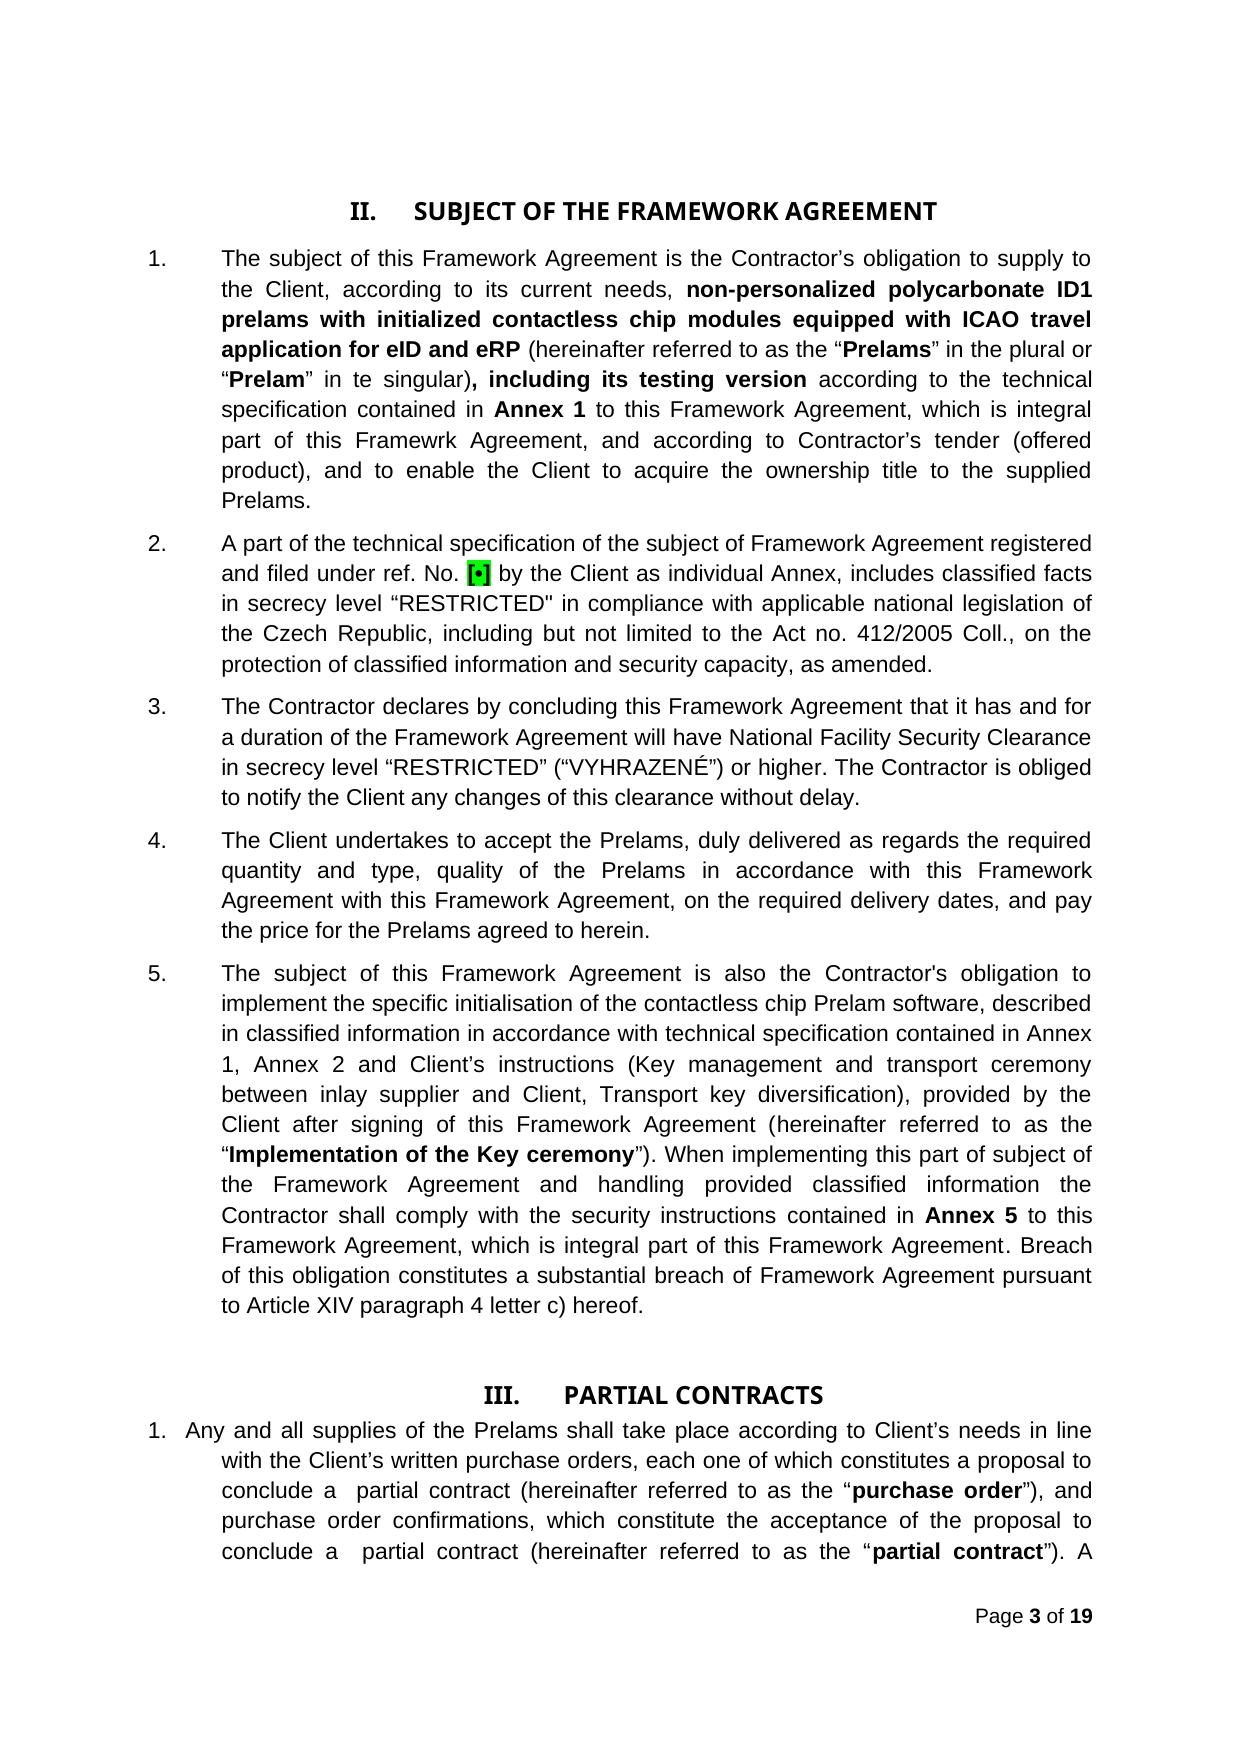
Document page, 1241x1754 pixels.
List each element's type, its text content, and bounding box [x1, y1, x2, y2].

list The subject of this Framework Agreement is the Contractor’s obligation to supply to the Client, according to its current needs, non-personalized polycarbonate ID1 prelams with initialized contactless chip modules equipped with ICAO travel application for eID and eRP (hereinafter referred to as the “Prelams” in the plural or “Prelam” in te singular), including its testing version according to the technical specification contained in Annex 1 to this Framework Agreement, which is integral part of this Framewrk Agreement, and according to Contractor’s tender (offered product), and to enable the Client to acquire the ownership title to the supplied Prelams. [148, 245, 1093, 513]
list A part of the technical specification of the subject of Framework Agreement registered and filed under ref. No. [•] by the Client as individual Annex, includes classified facts in secrecy level “RESTRICTED" in compliance with applicable national legislation of the Czech Republic, including but not limited to the Act no. 412/2005 Coll., on the protection of classified information and security capacity, as amended. [148, 530, 1093, 677]
list PARTIAL CONTRACTS [251, 1378, 1093, 1412]
list The subject of this Framework Agreement is also the Contractor's obligation to implement the specific initialisation of the contactless chip Prelam software, described in classified information in accordance with technical specification contained in Annex 1, Annex 2 and Client’s instructions (Key management and transport ceremony between inlay supplier and Client, Transport key diversification), provided by the Client after signing of this Framework Agreement (hereinafter referred to as the “Implementation of the Key ceremony”). When implementing this part of subject of the Framework Agreement and handling provided classified information the Contractor shall comply with the security instructions contained in Annex 5 to this Framework Agreement, which is integral part of this Framework Agreement. Breach of this obligation constitutes a substantial breach of Framework Agreement pursuant to Article XIV paragraph 4 letter c) hereof. [148, 960, 1093, 1319]
list SUBJECT OF THE FRAMEWORK AGREEMENT [221, 194, 1093, 228]
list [148, 1417, 1093, 1564]
list The Client undertakes to accept the Prelams, duly delivered as regards the required quantity and type, quality of the Prelams in accordance with this Framework Agreement with this Framework Agreement, on the required delivery dates, and pay the price for the Prelams agreed to herein. [148, 827, 1093, 944]
list The Contractor declares by concluding this Framework Agreement that it has and for a duration of the Framework Agreement will have National Facility Security Clearance in secrecy level “RESTRICTED” (“VYHRAZENÉ”) or higher. The Contractor is obliged to notify the Client any changes of this clearance without delay. [148, 693, 1093, 810]
